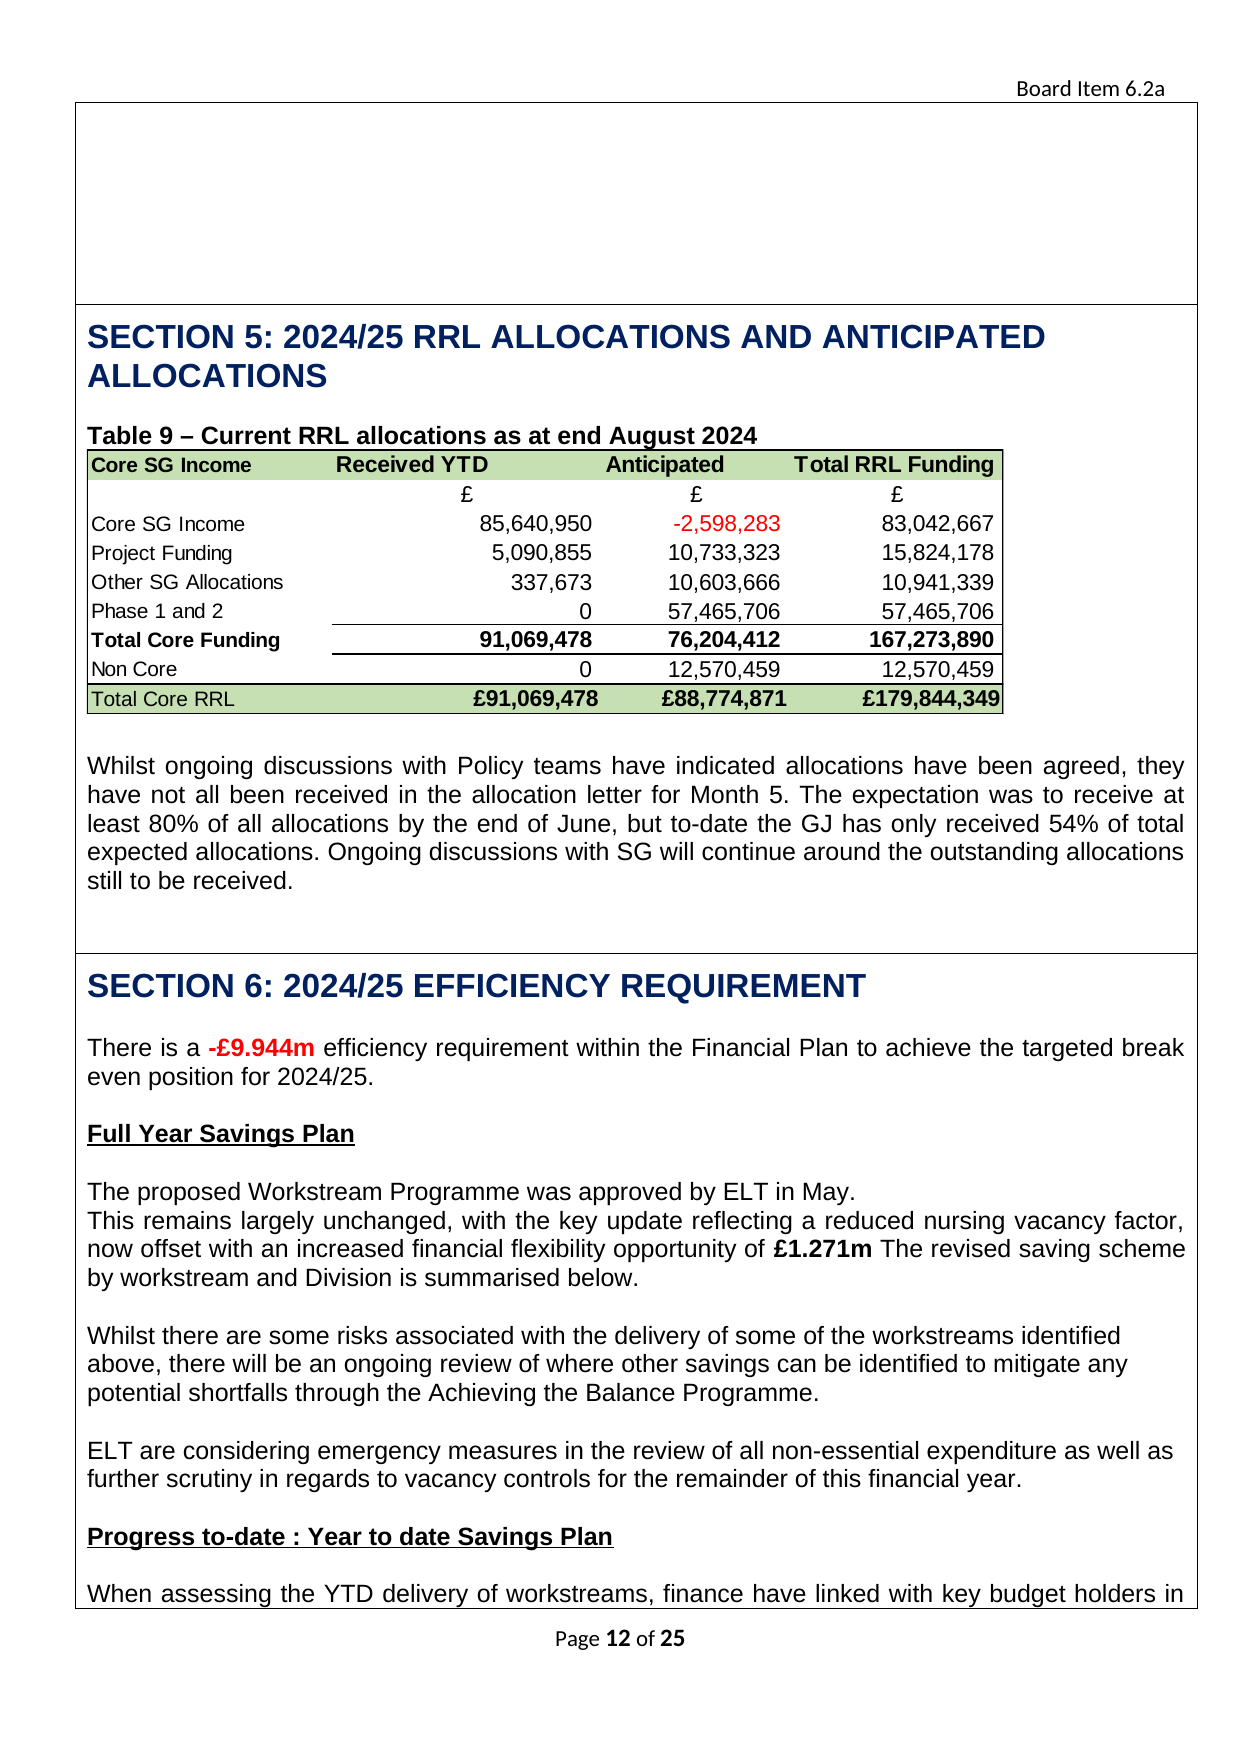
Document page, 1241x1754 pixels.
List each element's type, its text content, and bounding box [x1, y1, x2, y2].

table_cell SECTION 5: 2024/25 RRL ALLOCATIONS AND ANTICIPATED ALLOCATIONS Table 9 – Current RRL allocations as at end August 2024 Whilst ongoing discussions with Policy teams have indicated allocations have been agreed, they have not all been received in the allocation letter for Month 5. The expectation was to receive at least 80% of all allocations by the end of June, but to-date the GJ has only received 54% of total expected allocations. Ongoing discussions with SG will continue around the outstanding allocations still to be received. [76, 305, 1197, 952]
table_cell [76, 954, 1197, 1608]
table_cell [76, 103, 1197, 304]
